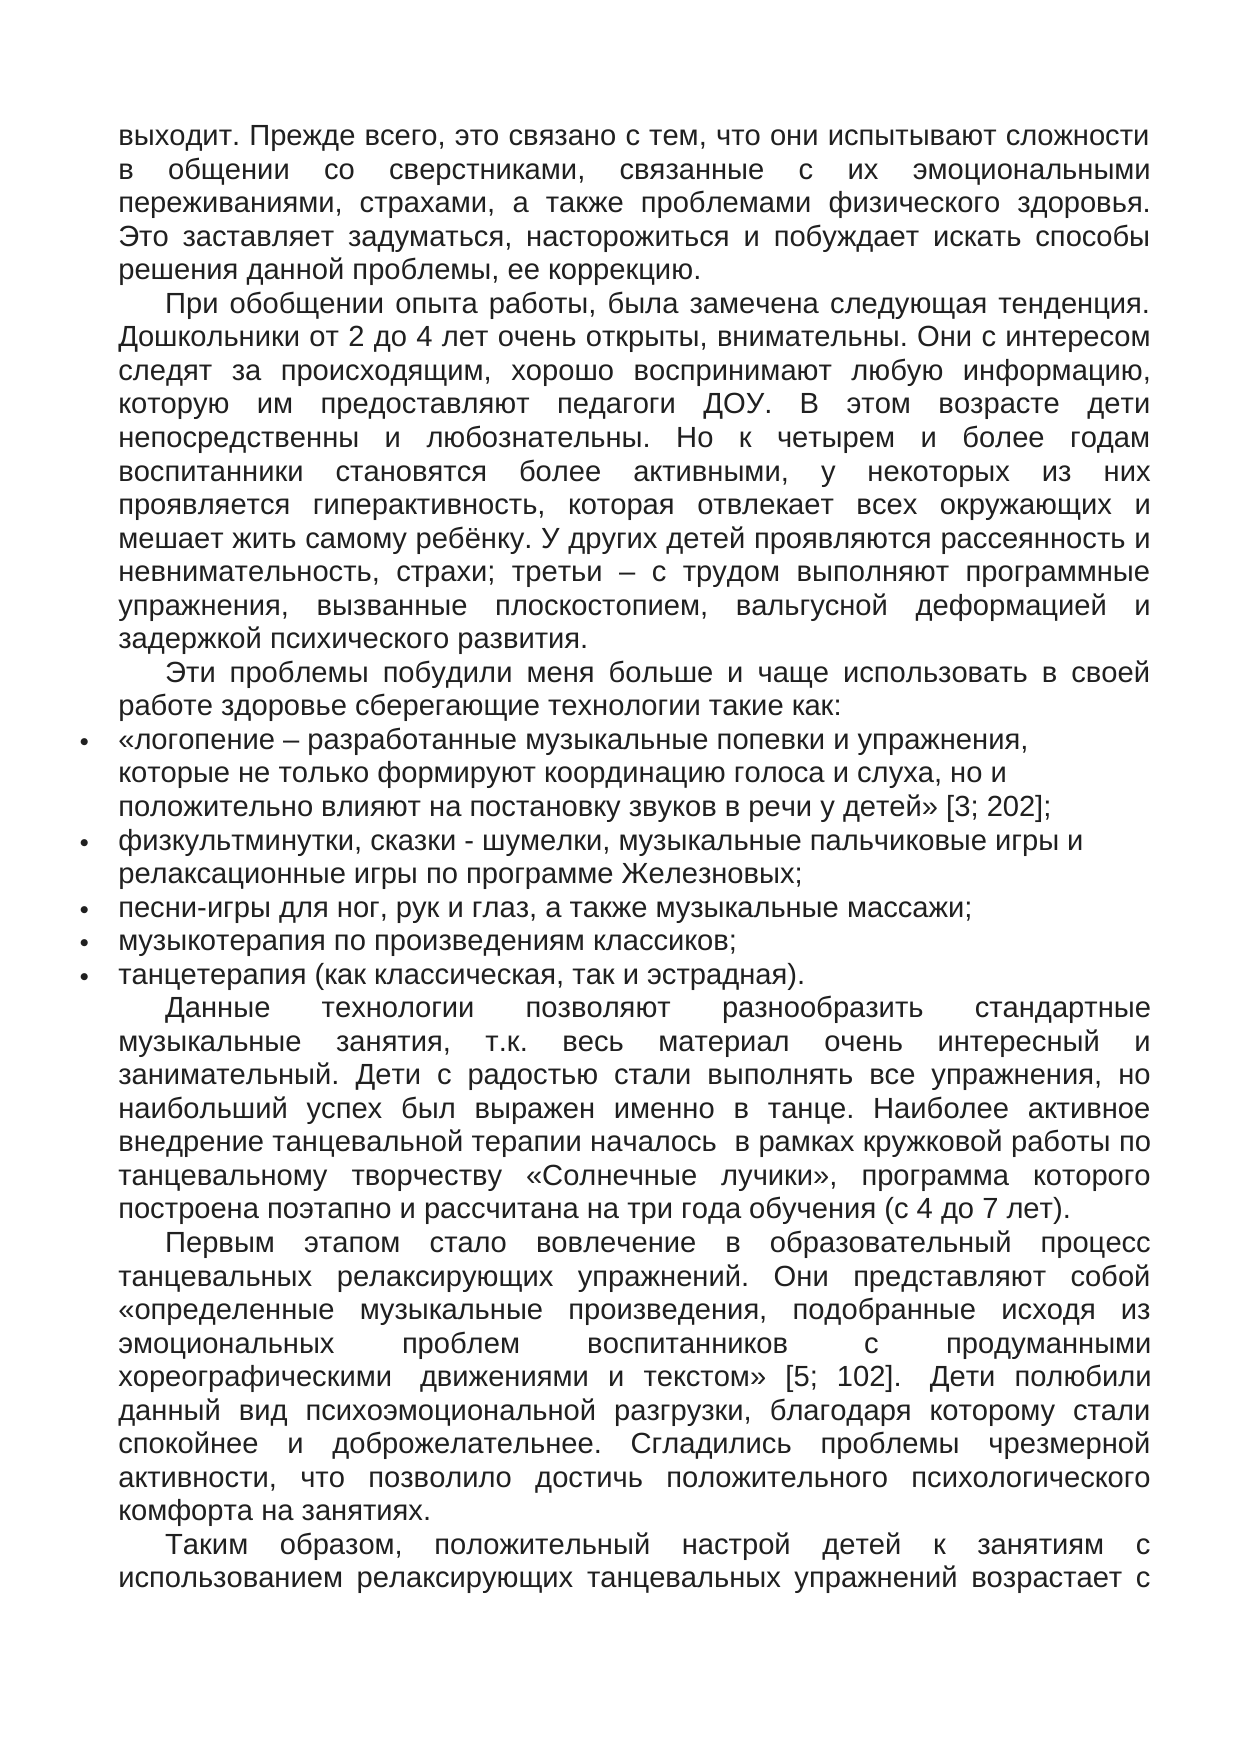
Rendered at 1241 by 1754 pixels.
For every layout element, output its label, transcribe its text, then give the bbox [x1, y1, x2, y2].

text При обобщении опыта работы, была замечена следующая тенденция. Дошкольники от 2 до 4 лет очень открыты, внимательны. Они с интересом следят за происходящим, хорошо воспринимают любую информацию, которую им предоставляют педагоги ДОУ. В этом возрасте дети непосредственны и любознательны. Но к четырем и более годам воспитанники становятся более активными, у некоторых из них проявляется гиперактивность, которая отвлекает всех окружающих и мешает жить самому ребёнку. У других детей проявляются рассеянность и невнимательность, страхи; третьи – с трудом выполняют программные упражнения, вызванные плоскостопием, вальгусной деформацией и задержкой психического развития. [118, 286, 1152, 655]
text Первым этапом стало вовлечение в образовательный процесс танцевальных релаксирующих упражнений. Они представляют собой «определенные музыкальные произведения, подобранные исходя из эмоциональных проблем воспитанников с продуманными хореографическими движениями и текстом» [5; 102]. Дети полюбили данный вид психоэмоциональной разгрузки, благодаря которому стали спокойнее и доброжелательнее. Сгладились проблемы чрезмерной активности, что позволило достичь положительного психологического комфорта на занятиях. [118, 1225, 1152, 1527]
list музыкотерапия по произведениям классиков; [81, 923, 1112, 957]
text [118, 1527, 1152, 1594]
list физкультминутки, сказки - шумелки, музыкальные пальчиковые игры и релаксационные игры по программе Железновых; [81, 822, 1112, 889]
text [118, 118, 1152, 286]
list «логопение – разработанные музыкальные попевки и упражнения, которые не только формируют координацию голоса и слуха, но и положительно влияют на постановку звуков в речи у детей» [3; 202]; [81, 722, 1112, 822]
text Эти проблемы побудили меня больше и чаще использовать в своей работе здоровье сберегающие технологии такие как: [118, 655, 1152, 722]
list песни-игры для ног, рук и глаз, а также музыкальные массажи; [81, 889, 1112, 923]
text Данные технологии позволяют разнообразить стандартные музыкальные занятия, т.к. весь материал очень интересный и занимательный. Дети с радостью стали выполнять все упражнения, но наибольший успех был выражен именно в танце. Наиболее активное внедрение танцевальной терапии началось в рамках кружковой работы по танцевальному творчеству «Солнечные лучики», программа которого построена поэтапно и рассчитана на три года обучения (с 4 до 7 лет). [118, 990, 1152, 1225]
list танцетерапия (как классическая, так и эстрадная). [81, 957, 1112, 990]
